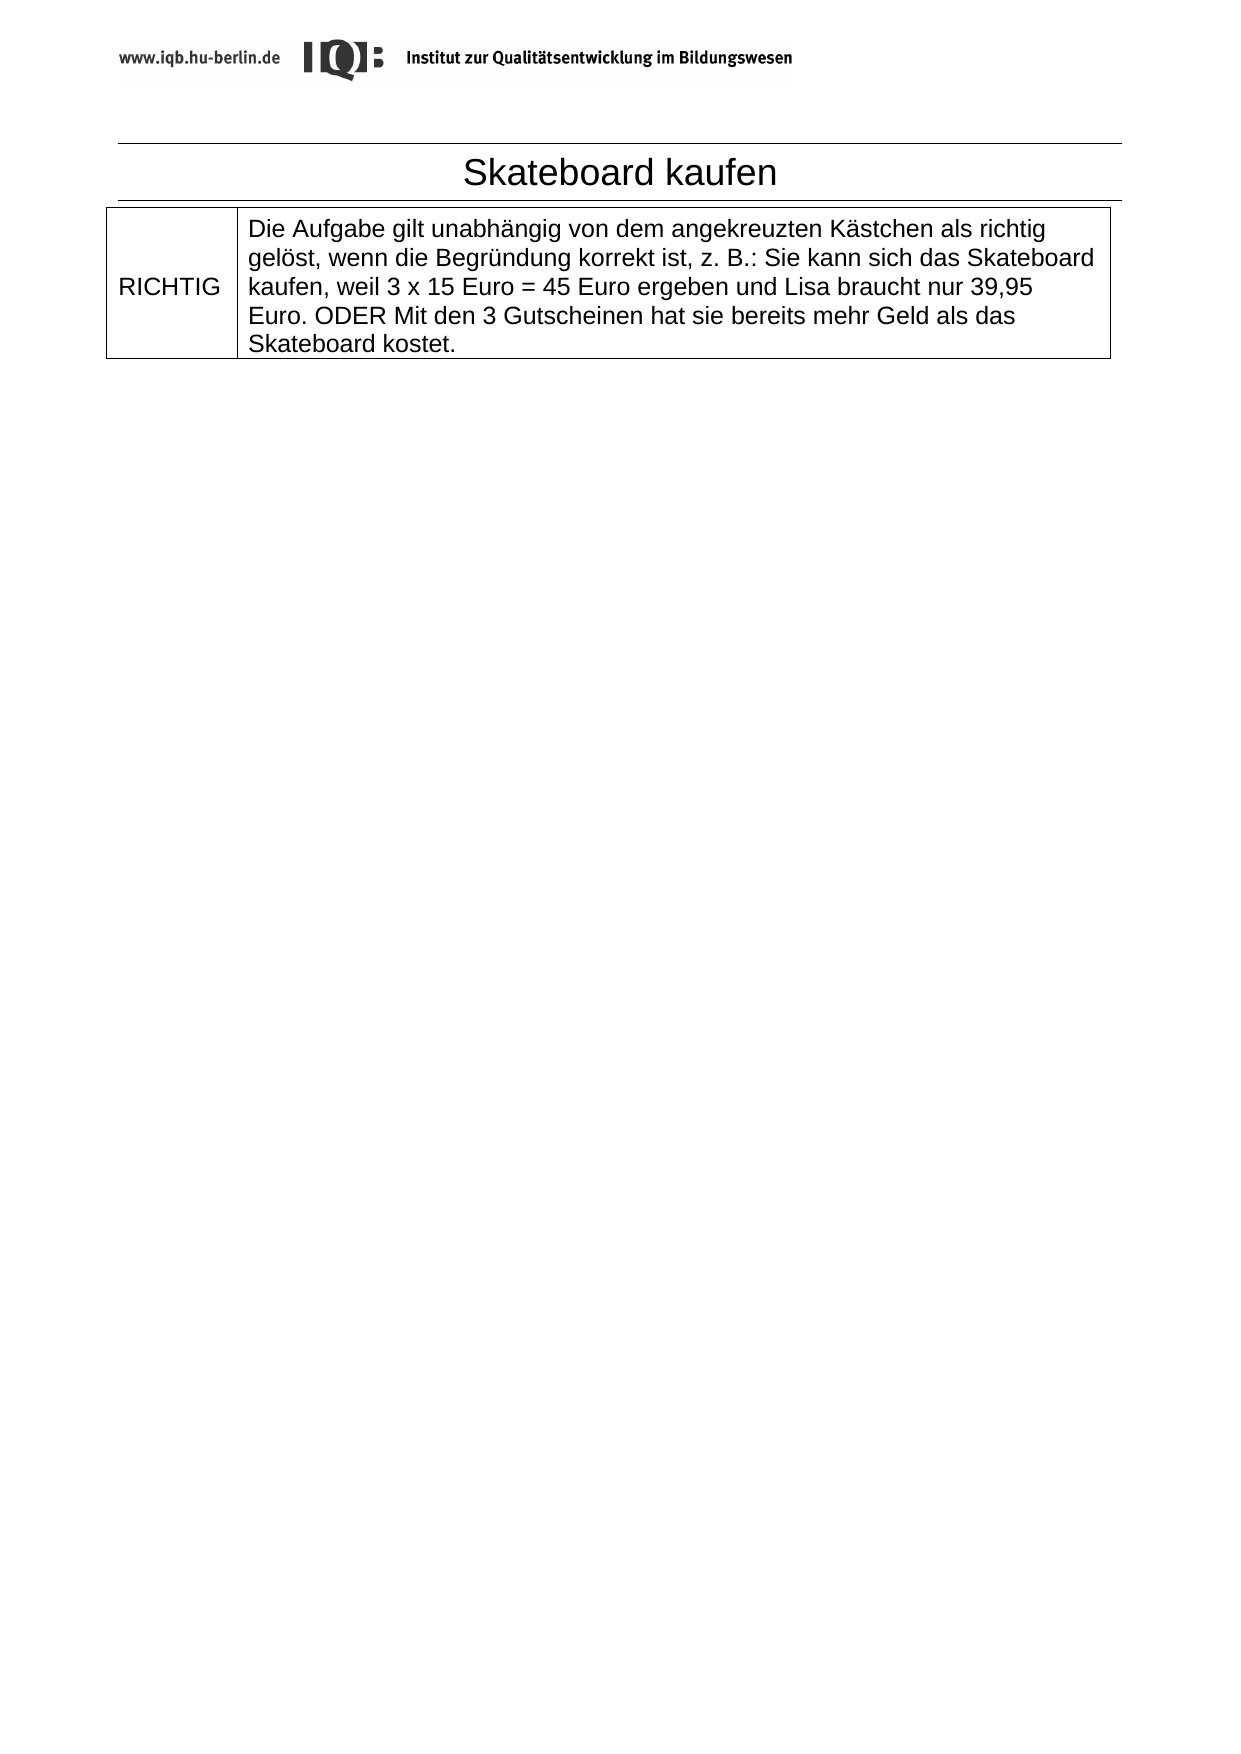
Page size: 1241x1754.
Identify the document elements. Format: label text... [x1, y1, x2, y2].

table_header Die Aufgabe gilt unabhängig von dem angekreuzten Kästchen als richtig gelöst, wenn die Begründung korrekt ist, z. B.: Sie kann sich das Skateboard kaufen, weil 3 x 15 Euro = 45 Euro ergeben und Lisa braucht nur 39,95 Euro. ODER Mit den 3 Gutscheinen hat sie bereits mehr Geld als das Skateboard kostet. [238, 208, 1110, 358]
text Skateboard kaufen [118, 144, 1122, 200]
table_header RICHTIG [107, 208, 237, 358]
